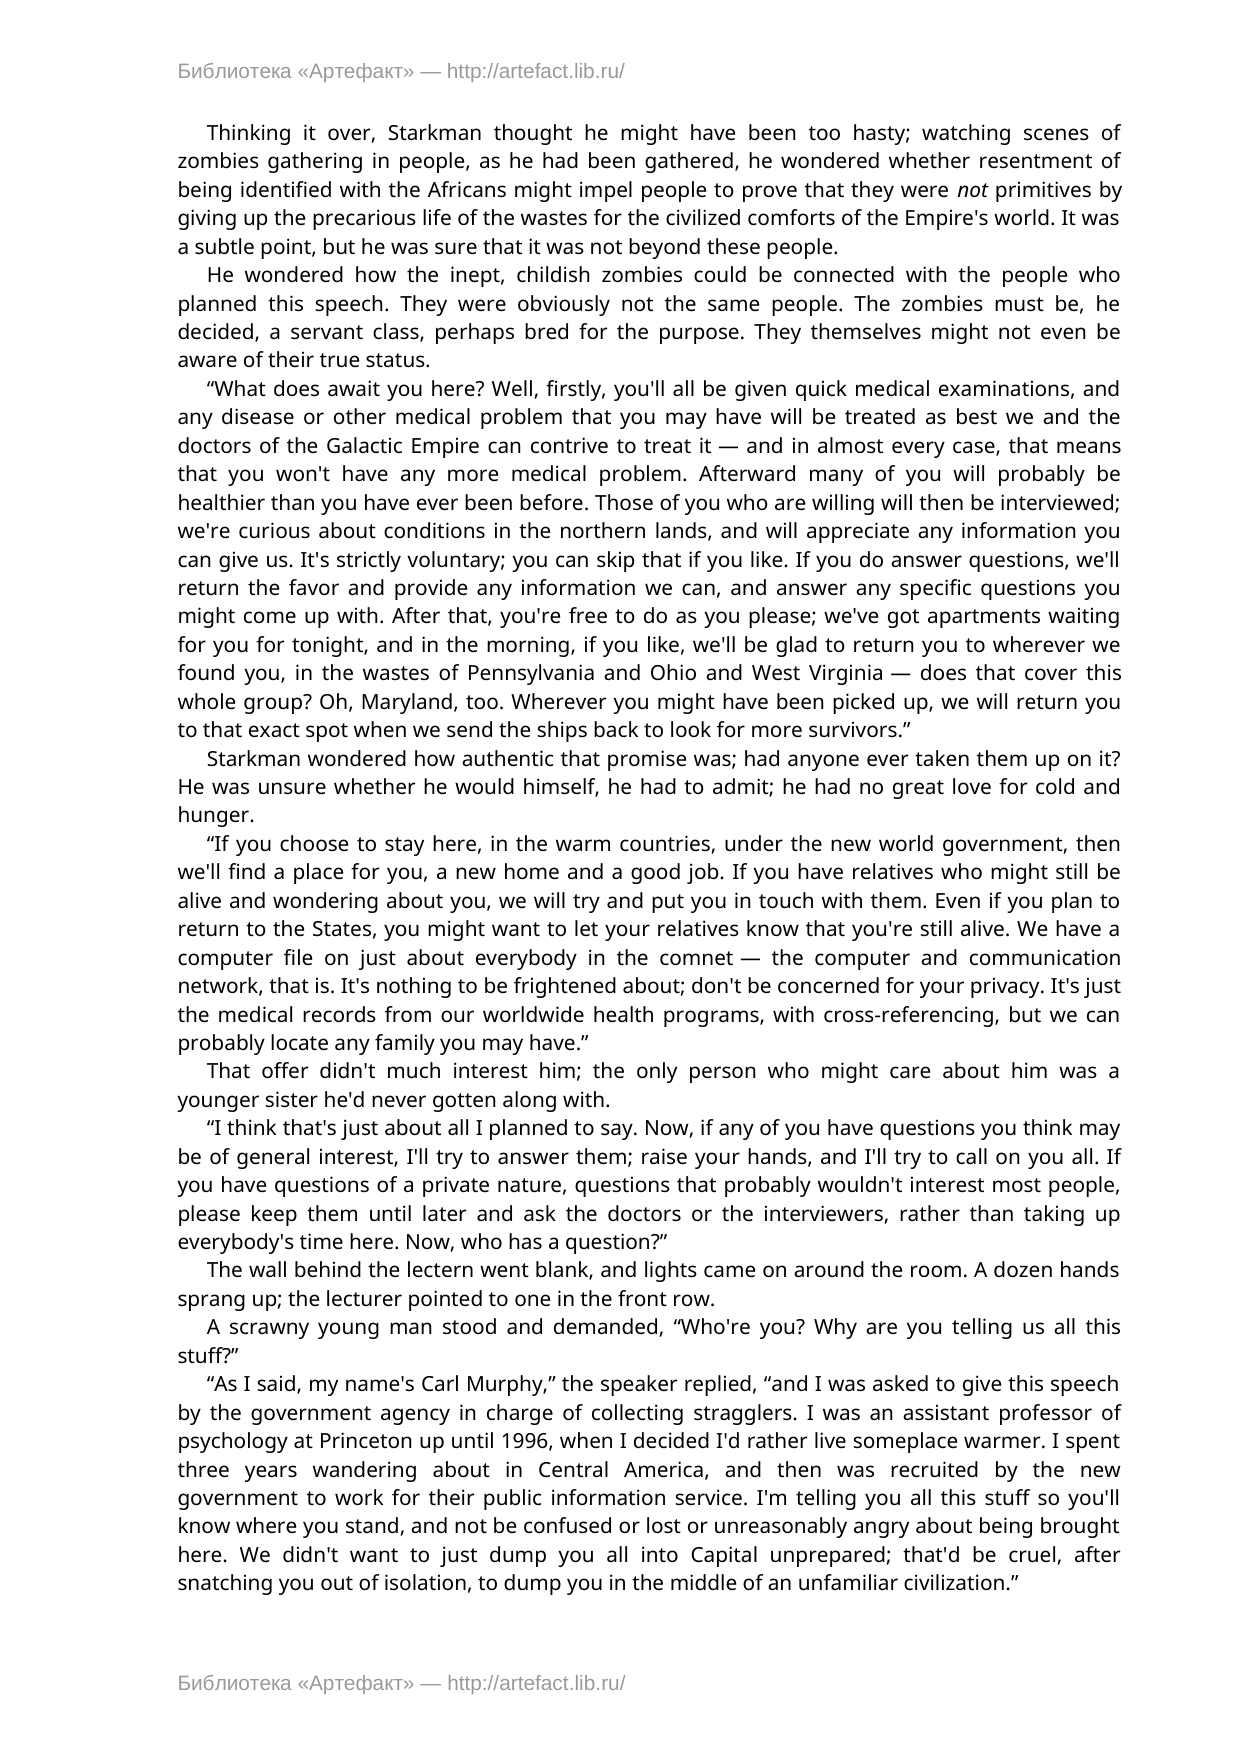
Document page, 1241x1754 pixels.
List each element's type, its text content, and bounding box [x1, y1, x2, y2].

text “What does await you here? Well, firstly, you'll all be given quick medical examinations, and any disease or other medical problem that you may have will be treated as best we and the doctors of the Galactic Empire can contrive to treat it — and in almost every case, that means that you won't have any more medical problem. Afterward many of you will probably be healthier than you have ever been before. Those of you who are willing will then be interviewed; we're curious about conditions in the northern lands, and will appreciate any information you can give us. It's strictly voluntary; you can skip that if you like. If you do answer questions, we'll return the favor and provide any information we can, and answer any specific questions you might come up with. After that, you're free to do as you please; we've got apartments waiting for you for tonight, and in the morning, if you like, we'll be glad to return you to wherever we found you, in the wastes of Pennsylvania and Ohio and West Virginia — does that cover this whole group? Oh, Maryland, too. Wherever you might have been picked up, we will return you to that exact spot when we send the ships back to look for more survivors.” [177, 374, 1122, 744]
text He wondered how the inept, childish zombies could be connected with the people who planned this speech. They were obviously not the same people. The zombies must be, he decided, a servant class, perhaps bred for the purpose. They themselves might not even be aware of their true status. [177, 260, 1122, 374]
text Starkman wondered how authentic that promise was; had anyone ever taken them up on it? He was unsure whether he would himself, he had to admit; he had no great love for cold and hunger. [177, 744, 1122, 829]
text Thinking it over, Starkman thought he might have been too hasty; watching scenes of zombies gathering in people, as he had been gathered, he wondered whether resentment of being identified with the Africans might impel people to prove that they were not primitives by giving up the precarious life of the wastes for the civilized comforts of the Empire's world. It was a subtle point, but he was sure that it was not beyond these people. [177, 118, 1122, 260]
text A scrawny young man stood and demanded, “Who're you? Why are you telling us all this stuff?” [177, 1312, 1122, 1369]
text “As I said, my name's Carl Murphy,” the speaker replied, “and I was asked to give this speech by the government agency in charge of collecting stragglers. I was an assistant professor of psychology at Princeton up until 1996, when I decided I'd rather live someplace warmer. I spent three years wandering about in Central America, and then was recruited by the new government to work for their public information service. I'm telling you all this stuff so you'll know where you stand, and not be confused or lost or unreasonably angry about being brought here. We didn't want to just dump you all into Capital unprepared; that'd be cruel, after snatching you out of isolation, to dump you in the middle of an unfamiliar civilization.” [177, 1369, 1122, 1597]
text “If you choose to stay here, in the warm countries, under the new world government, then we'll find a place for you, a new home and a good job. If you have relatives who might still be alive and wondering about you, we will try and put you in touch with them. Even if you plan to return to the States, you might want to let your relatives know that you're still alive. We have a computer file on just about everybody in the comnet — the computer and communication network, that is. It's nothing to be frightened about; don't be concerned for your privacy. It's just the medical records from our worldwide health programs, with cross-referencing, but we can probably locate any family you may have.” [177, 829, 1122, 1057]
text That offer didn't much interest him; the only person who might care about him was a younger sister he'd never gotten along with. [177, 1057, 1122, 1113]
text “I think that's just about all I planned to say. Now, if any of you have questions you think may be of general interest, I'll try to answer them; raise your hands, and I'll try to call on you all. If you have questions of a private nature, questions that probably wouldn't interest most people, please keep them until later and ask the doctors or the interviewers, rather than taking up everybody's time here. Now, who has a question?” [177, 1113, 1122, 1256]
text The wall behind the lectern went blank, and lights came on around the room. A dozen hands sprang up; the lecturer pointed to one in the front row. [177, 1256, 1122, 1312]
